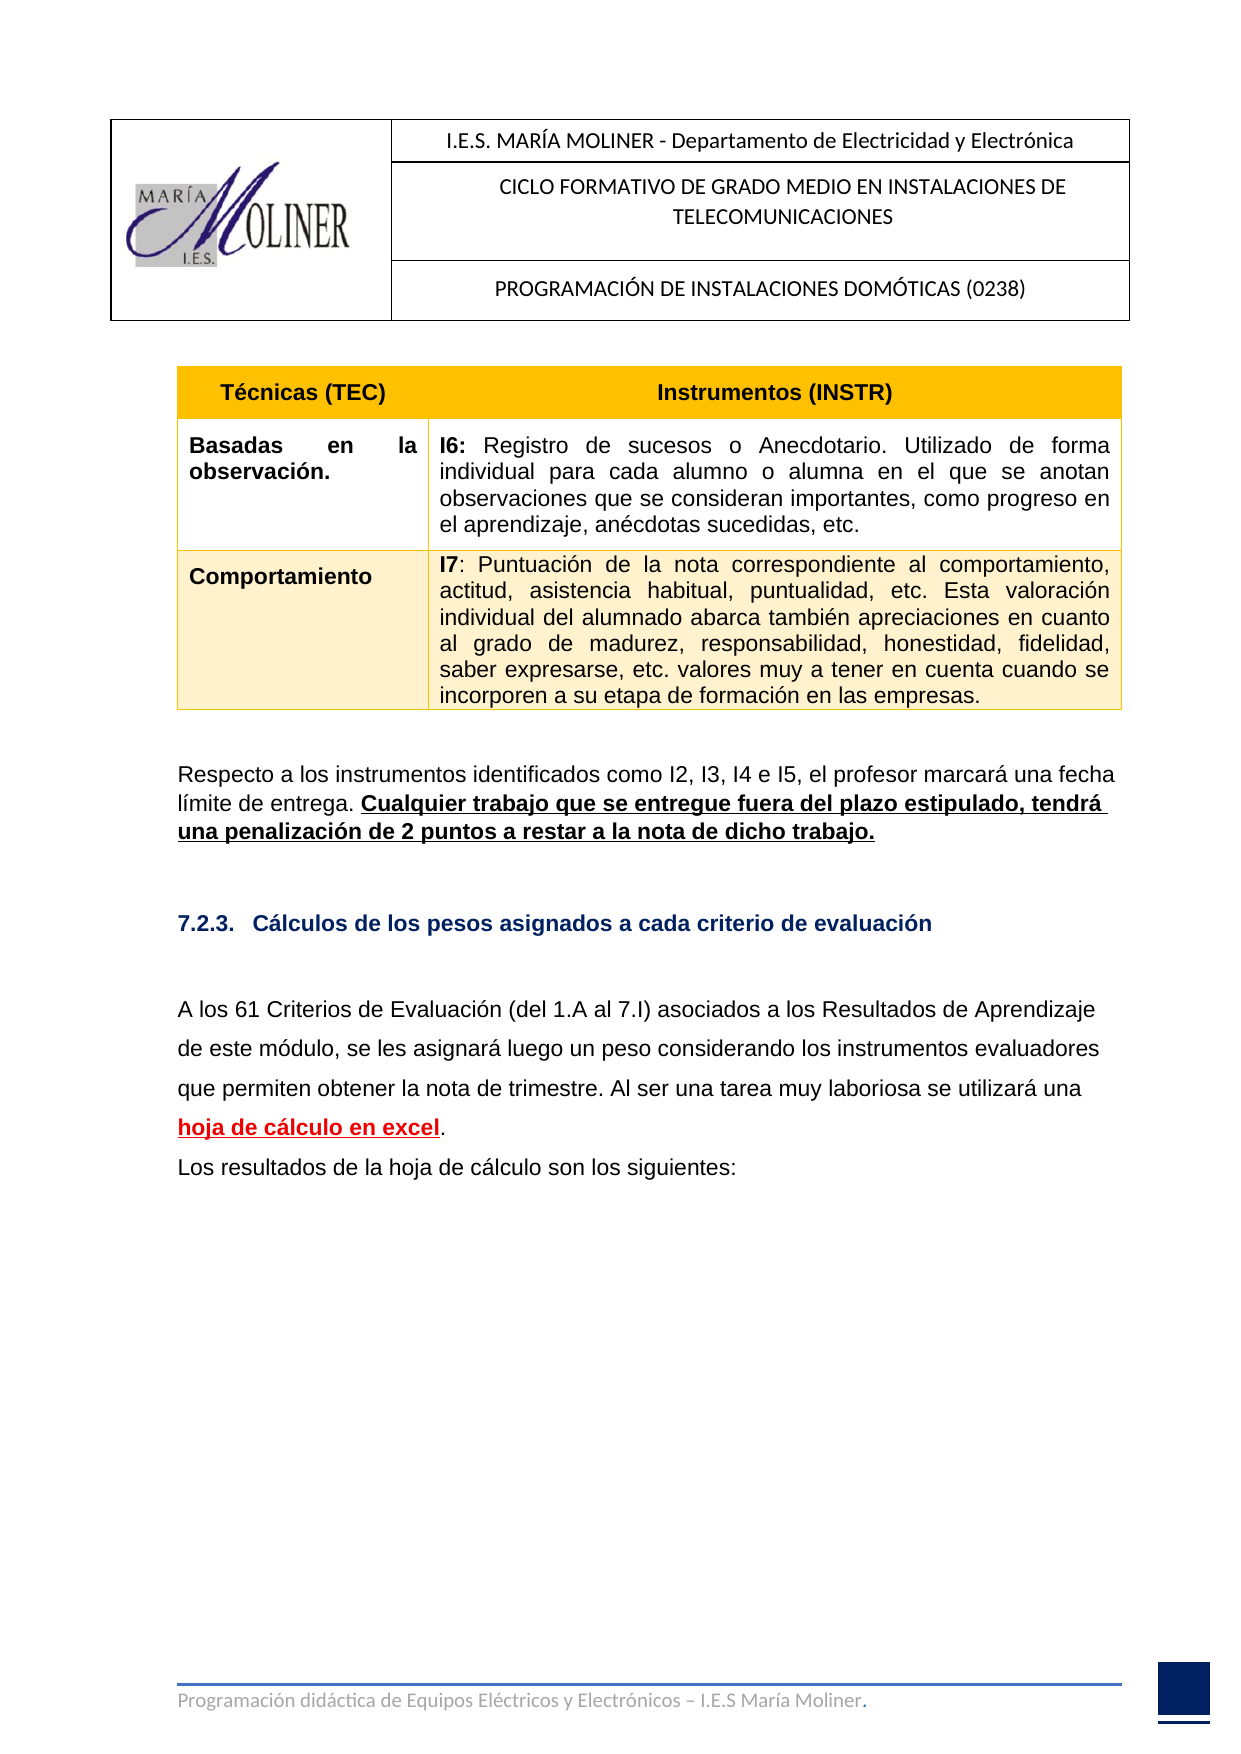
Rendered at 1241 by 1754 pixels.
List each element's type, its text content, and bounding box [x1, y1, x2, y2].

picture [121, 155, 353, 281]
table_cell I6: Registro de sucesos o Anecdotario. Utilizado de forma individual para cada alumno o alumna en el que se anotan observaciones que se consideran importantes, como progreso en el aprendizaje, anécdotas sucedidas, etc. [429, 419, 1121, 550]
table_cell Basadas en la observación. [178, 419, 428, 550]
table_cell Comportamiento [178, 551, 428, 709]
text A los 61 Criterios de Evaluación (del 1.A al 7.I) asociados a los Resultados de Aprendizaje de este módulo, se les asignará luego un peso considerando los instrumentos evaluadores que permiten obtener la nota de trimestre. Al ser una tarea muy laboriosa se utilizará una hoja de cálculo en excel. [177, 996, 1122, 1141]
table_header Instrumentos (INSTR) [429, 367, 1121, 418]
table_cell I7: Puntuación de la nota correspondiente al comportamiento, actitud, asistencia habitual, puntualidad, etc. Esta valoración individual del alumnado abarca también apreciaciones en cuanto al grado de madurez, responsabilidad, honestidad, fidelidad, saber expresarse, etc. valores muy a tener en cuenta cuando se incorporen a su etapa de formación en las empresas. [429, 551, 1121, 709]
text Respecto a los instrumentos identificados como I2, I3, I4 e I5, el profesor marcará una fecha límite de entrega. Cualquier trabajo que se entregue fuera del plazo estipulado, tendrá una penalización de 2 puntos a restar a la nota de dicho trabajo. [177, 761, 1122, 844]
text Los resultados de la hoja de cálculo son los siguientes: [177, 1154, 1122, 1180]
subtitle Cálculos de los pesos asignados a cada criterio de evaluación [177, 910, 1122, 936]
table_header Técnicas (TEC) [178, 367, 428, 418]
